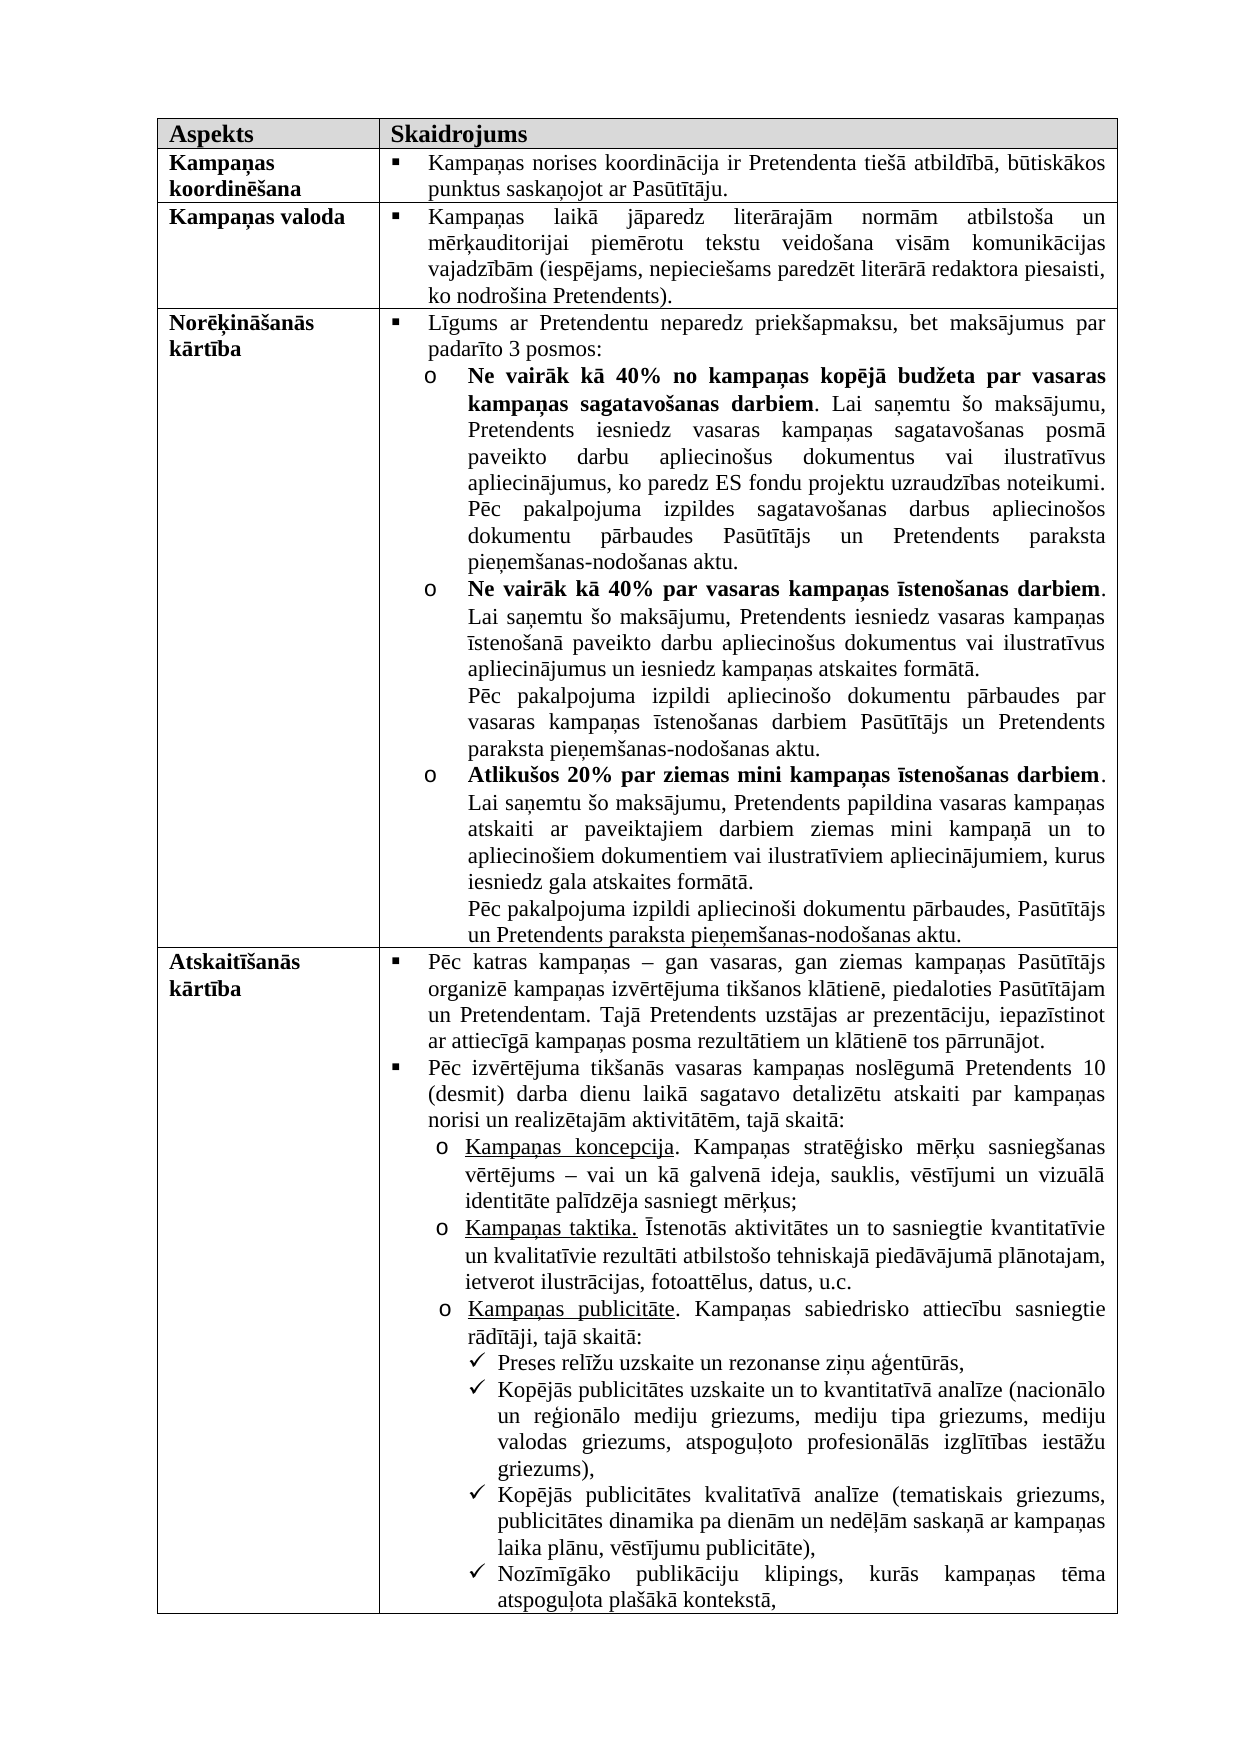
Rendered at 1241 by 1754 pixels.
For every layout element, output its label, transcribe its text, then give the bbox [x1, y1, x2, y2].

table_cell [380, 948, 1117, 1613]
table_cell Līgums ar Pretendentu neparedz priekšapmaksu, bet maksājumus par padarīto 3 posmos: Ne vairāk kā 40% no kampaņas kopējā budžeta par vasaras kampaņas sagatavošanas darbiem. Lai saņemtu šo maksājumu, Pretendents iesniedz vasaras kampaņas sagatavošanas posmā paveikto darbu apliecinošus dokumentus vai ilustratīvus apliecinājumus, ko paredz ES fondu projektu uzraudzības noteikumi. Pēc pakalpojuma izpildes sagatavošanas darbus apliecinošos dokumentu pārbaudes Pasūtītājs un Pretendents paraksta pieņemšanas-nodošanas aktu. Ne vairāk kā 40% par vasaras kampaņas īstenošanas darbiem. Lai saņemtu šo maksājumu, Pretendents iesniedz vasaras kampaņas īstenošanā paveikto darbu apliecinošus dokumentus vai ilustratīvus apliecinājumus un iesniedz kampaņas atskaites formātā. Pēc pakalpojuma izpildi apliecinošo dokumentu pārbaudes par vasaras kampaņas īstenošanas darbiem Pasūtītājs un Pretendents paraksta pieņemšanas-nodošanas aktu. Atlikušos 20% par ziemas mini kampaņas īstenošanas darbiem. Lai saņemtu šo maksājumu, Pretendents papildina vasaras kampaņas atskaiti ar paveiktajiem darbiem ziemas mini kampaņā un to apliecinošiem dokumentiem vai ilustratīviem apliecinājumiem, kurus iesniedz gala atskaites formātā. Pēc pakalpojuma izpildi apliecinoši dokumentu pārbaudes, Pasūtītājs un Pretendents paraksta pieņemšanas-nodošanas aktu. [380, 309, 1117, 947]
table_cell Kampaņas koordinēšana [158, 149, 379, 202]
table_cell Kampaņas laikā jāparedz literārajām normām atbilstoša un mērķauditorijai piemērotu tekstu veidošana visām komunikācijas vajadzībām (iespējams, nepieciešams paredzēt literārā redaktora piesaisti, ko nodrošina Pretendents). [380, 203, 1117, 308]
table_header Aspekts [158, 119, 379, 148]
table_cell Kampaņas norises koordinācija ir Pretendenta tiešā atbildībā, būtiskākos punktus saskaņojot ar Pasūtītāju. [380, 149, 1117, 202]
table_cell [158, 948, 379, 1613]
table_cell Norēķināšanās kārtība [158, 309, 379, 947]
table_cell Kampaņas valoda [158, 203, 379, 308]
table_header Skaidrojums [380, 119, 1117, 148]
